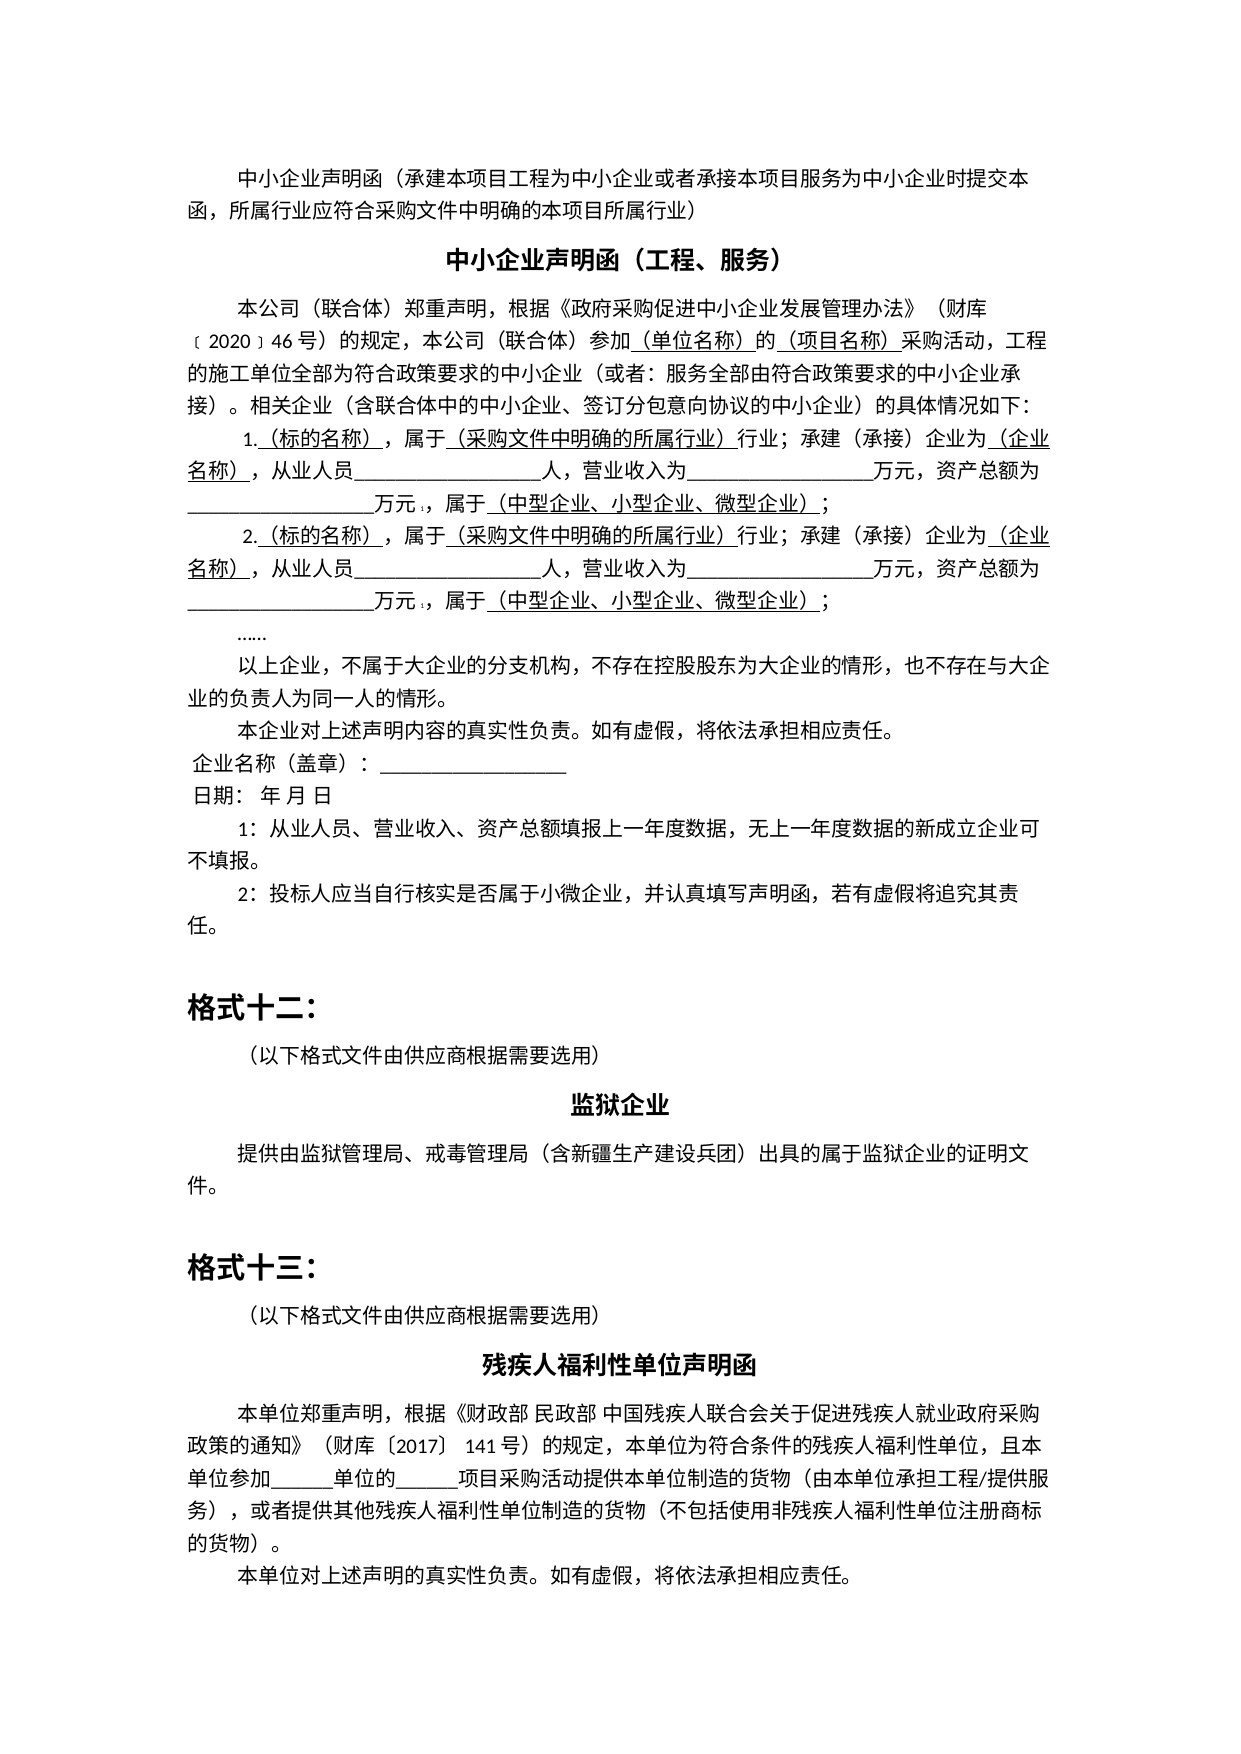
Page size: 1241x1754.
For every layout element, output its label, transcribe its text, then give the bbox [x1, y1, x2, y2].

text （以下格式文件由供应商根据需要选用） [187, 1039, 1053, 1072]
text …… [187, 617, 1053, 649]
text 1.（标的名称），属于（采购文件中明确的所属行业）行业；承建（承接）企业为（企业名称），从业人员__________________人，营业收入为__________________万元，资产总额为__________________万元1，属于（中型企业、小型企业、微型企业）； [187, 422, 1053, 519]
text 残疾人福利性单位声明函 [187, 1332, 1053, 1397]
text 格式十三： [187, 1234, 1053, 1299]
text 监狱企业 [187, 1072, 1053, 1137]
text 1：从业人员、营业收入、资产总额填报上一年度数据，无上一年度数据的新成立企业可不填报。 [187, 812, 1053, 877]
text 2：投标人应当自行核实是否属于小微企业，并认真填写声明函，若有虚假将追究其责任。 [187, 877, 1053, 942]
text （以下格式文件由供应商根据需要选用） [187, 1299, 1053, 1332]
text 2.（标的名称），属于（采购文件中明确的所属行业）行业；承建（承接）企业为（企业名称），从业人员__________________人，营业收入为__________________万元，资产总额为__________________万元1，属于（中型企业、小型企业、微型企业）； [187, 519, 1053, 617]
text 提供由监狱管理局、戒毒管理局（含新疆生产建设兵团）出具的属于监狱企业的证明文件。 [187, 1137, 1053, 1202]
text 中小企业声明函（承建本项目工程为中小企业或者承接本项目服务为中小企业时提交本函，所属行业应符合采购文件中明确的本项目所属行业） [187, 162, 1053, 227]
text 格式十二： [187, 974, 1053, 1039]
text 日期： 年 月 日 [187, 779, 1053, 812]
text 企业名称（盖章）：__________________ [187, 747, 1053, 779]
text 本公司（联合体）郑重声明，根据《政府采购促进中小企业发展管理办法》（财库﹝2020﹞46 号）的规定，本公司（联合体）参加（单位名称）的（项目名称）采购活动，工程的施工单位全部为符合政策要求的中小企业（或者：服务全部由符合政策要求的中小企业承接）。相关企业（含联合体中的中小企业、签订分包意向协议的中小企业）的具体情况如下： [187, 292, 1053, 422]
text 中小企业声明函（工程、服务） [187, 227, 1053, 292]
text 本单位对上述声明的真实性负责。如有虚假，将依法承担相应责任。 [187, 1559, 1053, 1592]
text 本单位郑重声明，根据《财政部 民政部 中国残疾人联合会关于促进残疾人就业政府采购政策的通知》（财库〔2017〕 141号）的规定，本单位为符合条件的残疾人福利性单位，且本单位参加______单位的______项目采购活动提供本单位制造的货物（由本单位承担工程/提供服务），或者提供其他残疾人福利性单位制造的货物（不包括使用非残疾人福利性单位注册商标的货物）。 [187, 1397, 1053, 1559]
text 本企业对上述声明内容的真实性负责。如有虚假，将依法承担相应责任。 [187, 714, 1053, 747]
text 以上企业，不属于大企业的分支机构，不存在控股股东为大企业的情形，也不存在与大企业的负责人为同一人的情形。 [187, 649, 1053, 714]
